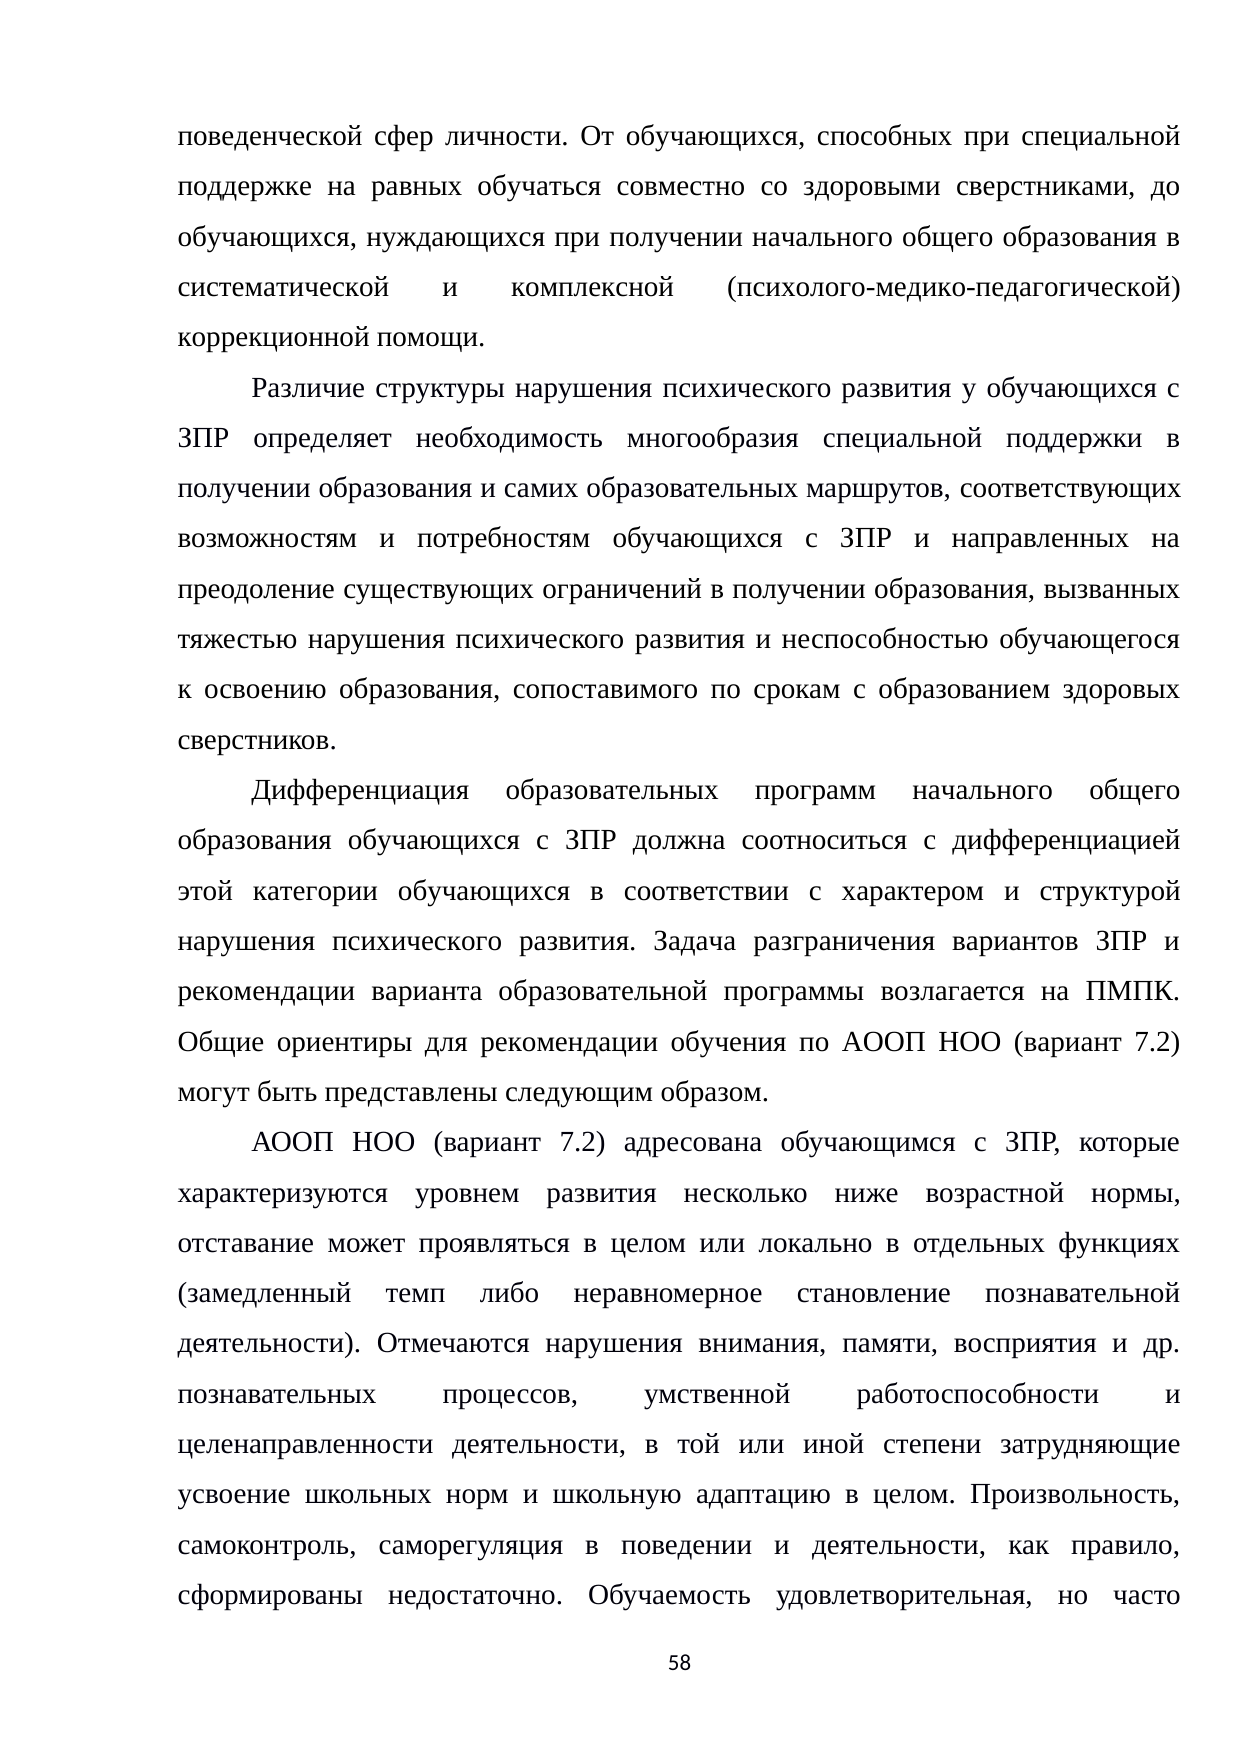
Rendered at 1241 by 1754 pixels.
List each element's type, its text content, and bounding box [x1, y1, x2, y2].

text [177, 118, 1181, 353]
text Различие структуры нарушения психического развития у обучающихся с ЗПР определяет необходимость многообразия специальной поддержки в получении образования и самих образовательных маршрутов, соответствующих возможностям и потребностям обучающихся с ЗПР и направленных на преодоление существующих ограничений в получении образования, вызванных тяжестью нарушения психического развития и неспособностью обучающегося к освоению образования, сопоставимого по срокам с образованием здоровых сверстников. [177, 370, 1181, 755]
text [177, 1124, 1181, 1611]
text Дифференциация образовательных программ начального общего образования обучающихся с ЗПР должна соотноситься с дифференциацией этой категории обучающихся в соответствии с характером и структурой нарушения психического развития. Задача разграничения вариантов ЗПР и рекомендации варианта образовательной программы возлагается на ПМПК. Общие ориентиры для рекомендации обучения по АООП НОО (вариант 7.2) могут быть представлены следующим образом. [177, 772, 1181, 1108]
